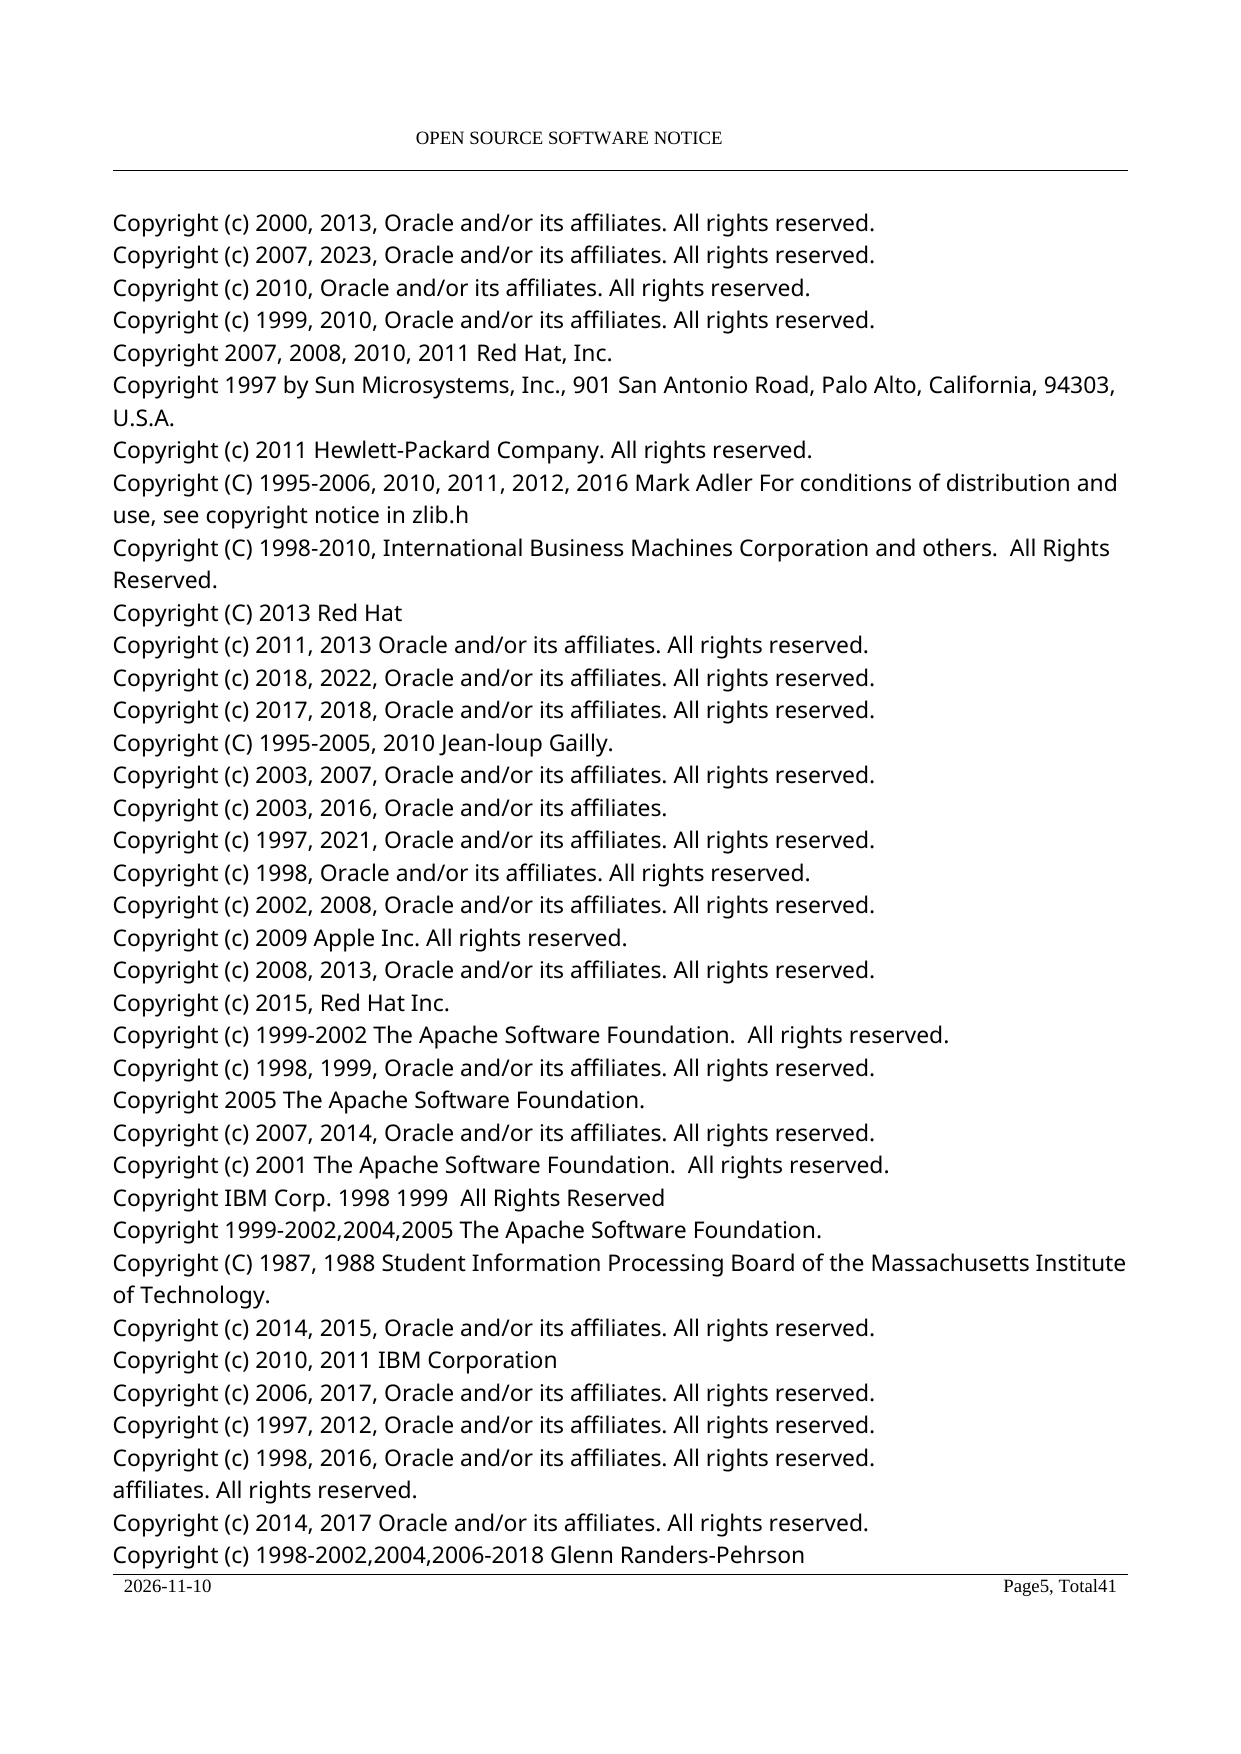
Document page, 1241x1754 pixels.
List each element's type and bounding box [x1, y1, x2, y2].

text [112, 206, 1128, 1474]
text [112, 1474, 1128, 1571]
